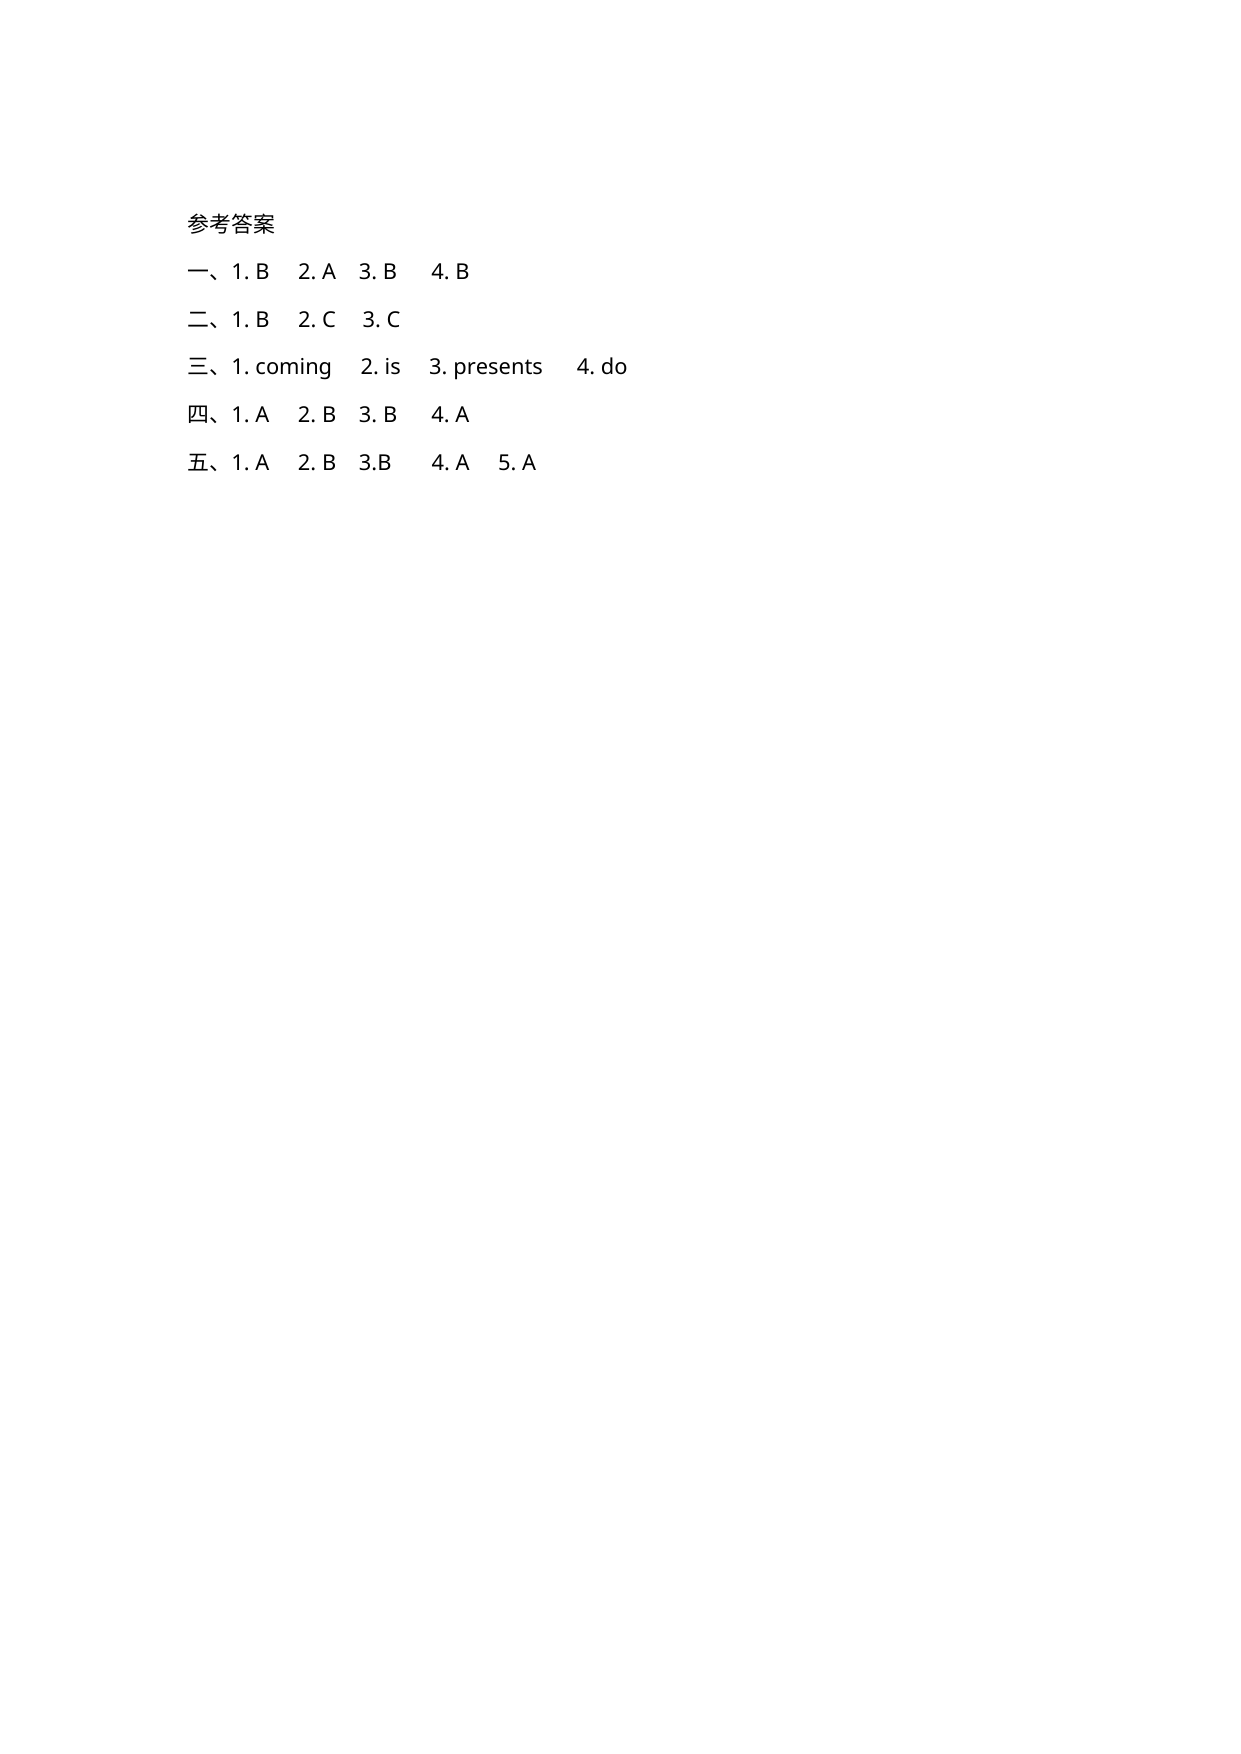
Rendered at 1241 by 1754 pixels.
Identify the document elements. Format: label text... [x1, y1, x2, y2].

text 一、1. B 2. A 3. B 4. B [187, 254, 1053, 286]
text 参考答案 [187, 207, 1053, 238]
text 五、1. A 2. B 3.B 4. A 5. A [187, 444, 1053, 476]
text 二、1. B 2. C 3. C [187, 302, 1053, 333]
text 四、1. A 2. B 3. B 4. A [187, 397, 1053, 429]
text 三、1. coming 2. is 3. presents 4. do [187, 349, 1053, 381]
